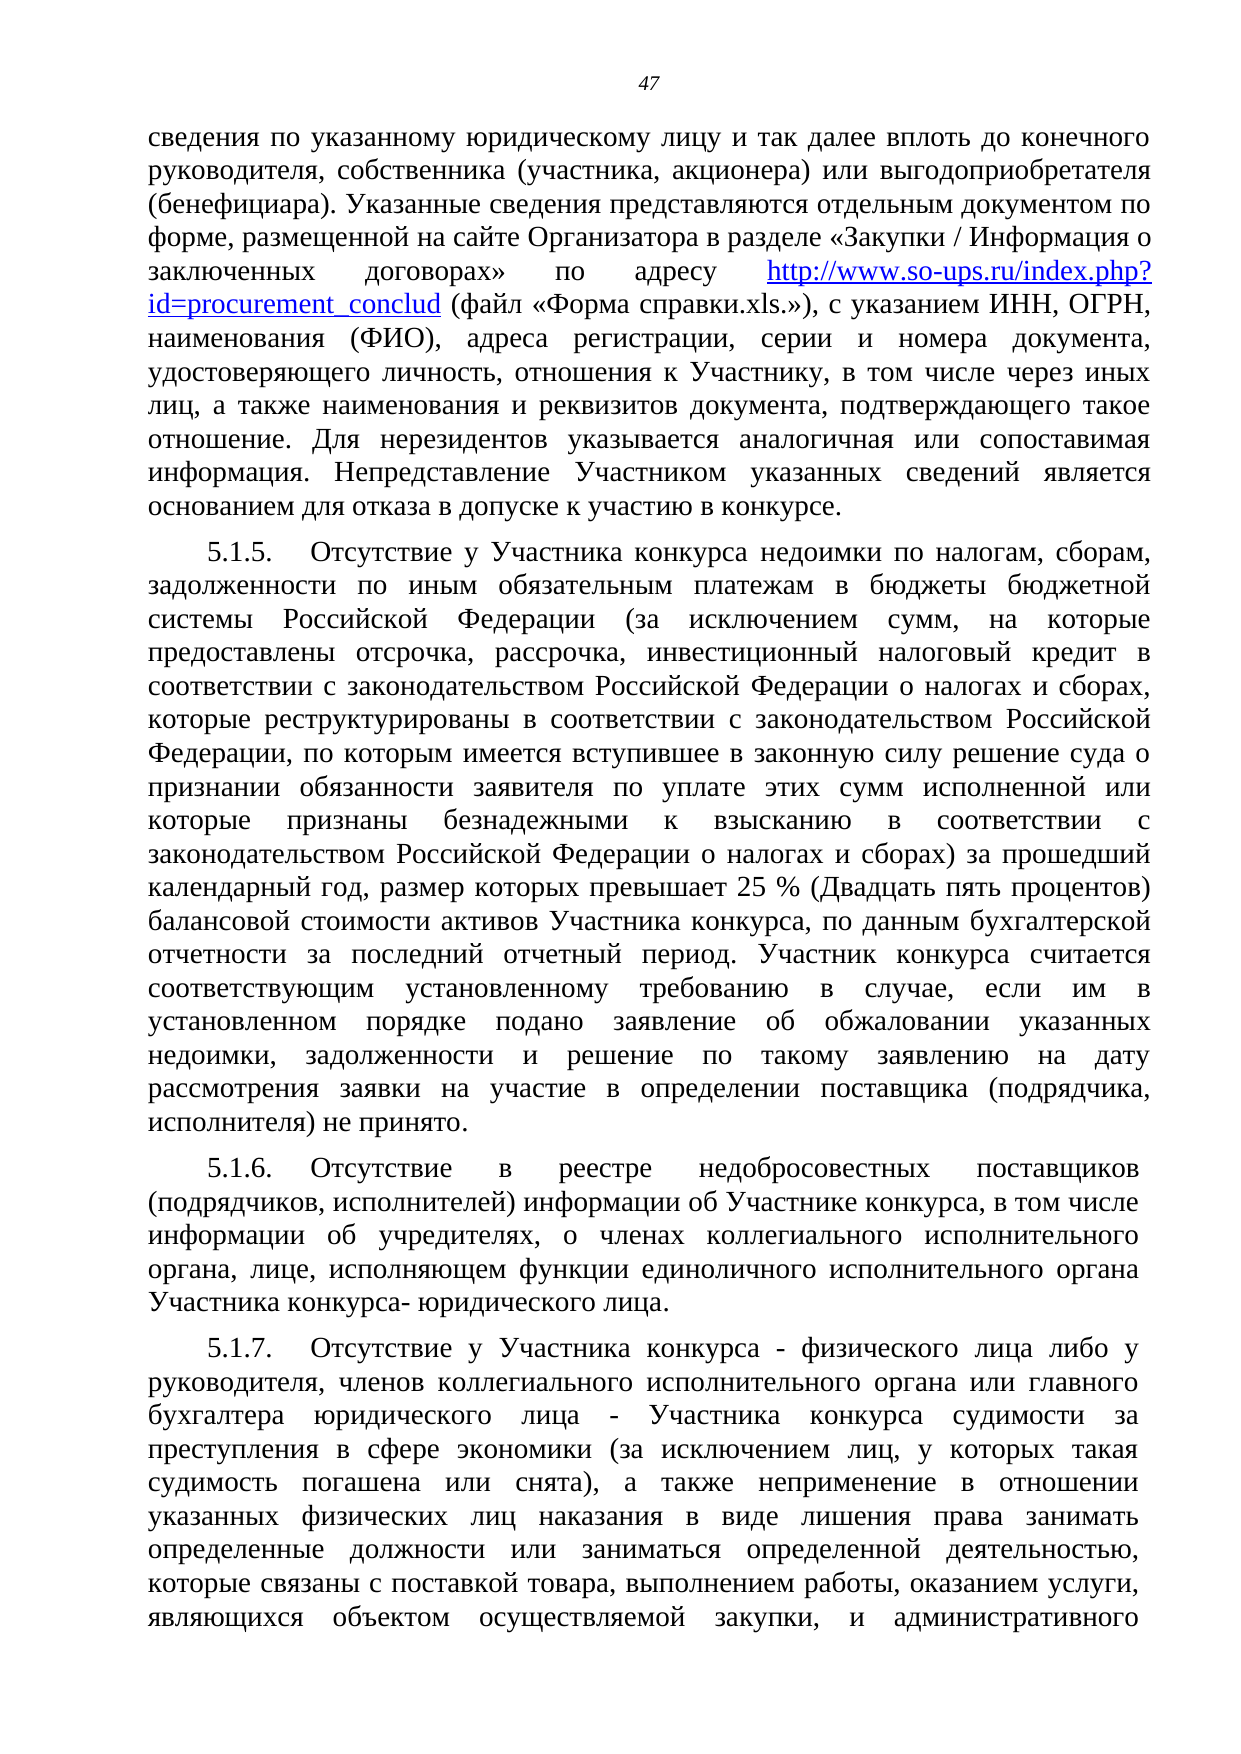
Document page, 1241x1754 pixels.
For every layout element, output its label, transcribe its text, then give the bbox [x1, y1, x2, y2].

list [148, 119, 1152, 521]
list Отсутствие у Участника конкурса недоимки по налогам, сборам, задолженности по иным обязательным платежам в бюджеты бюджетной системы Российской Федерации (за исключением сумм, на которые предоставлены отсрочка, рассрочка, инвестиционный налоговый кредит в соответствии с законодательством Российской Федерации о налогах и сборах, которые реструктурированы в соответствии с законодательством Российской Федерации, по которым имеется вступившее в законную силу решение суда о признании обязанности заявителя по уплате этих сумм исполненной или которые признаны безнадежными к взысканию в соответствии с законодательством Российской Федерации о налогах и сборах) за прошедший календарный год, размер которых превышает 25 % (Двадцать пять процентов) балансовой стоимости активов Участника конкурса, по данным бухгалтерской отчетности за последний отчетный период. Участник конкурса считается соответствующим установленному требованию в случае, если им в установленном порядке подано заявление об обжаловании указанных недоимки, задолженности и решение по такому заявлению на дату рассмотрения заявки на участие в определении поставщика (подрядчика, исполнителя) не принято. [148, 534, 1152, 1138]
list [148, 1330, 1140, 1632]
list Отсутствие в реестре недобросовестных поставщиков (подрядчиков, исполнителей) информации об Участнике конкурса, в том числе информации об учредителях, о членах коллегиального исполнительного органа, лице, исполняющем функции единоличного исполнительного органа Участника конкурса- юридического лица. [148, 1150, 1140, 1318]
